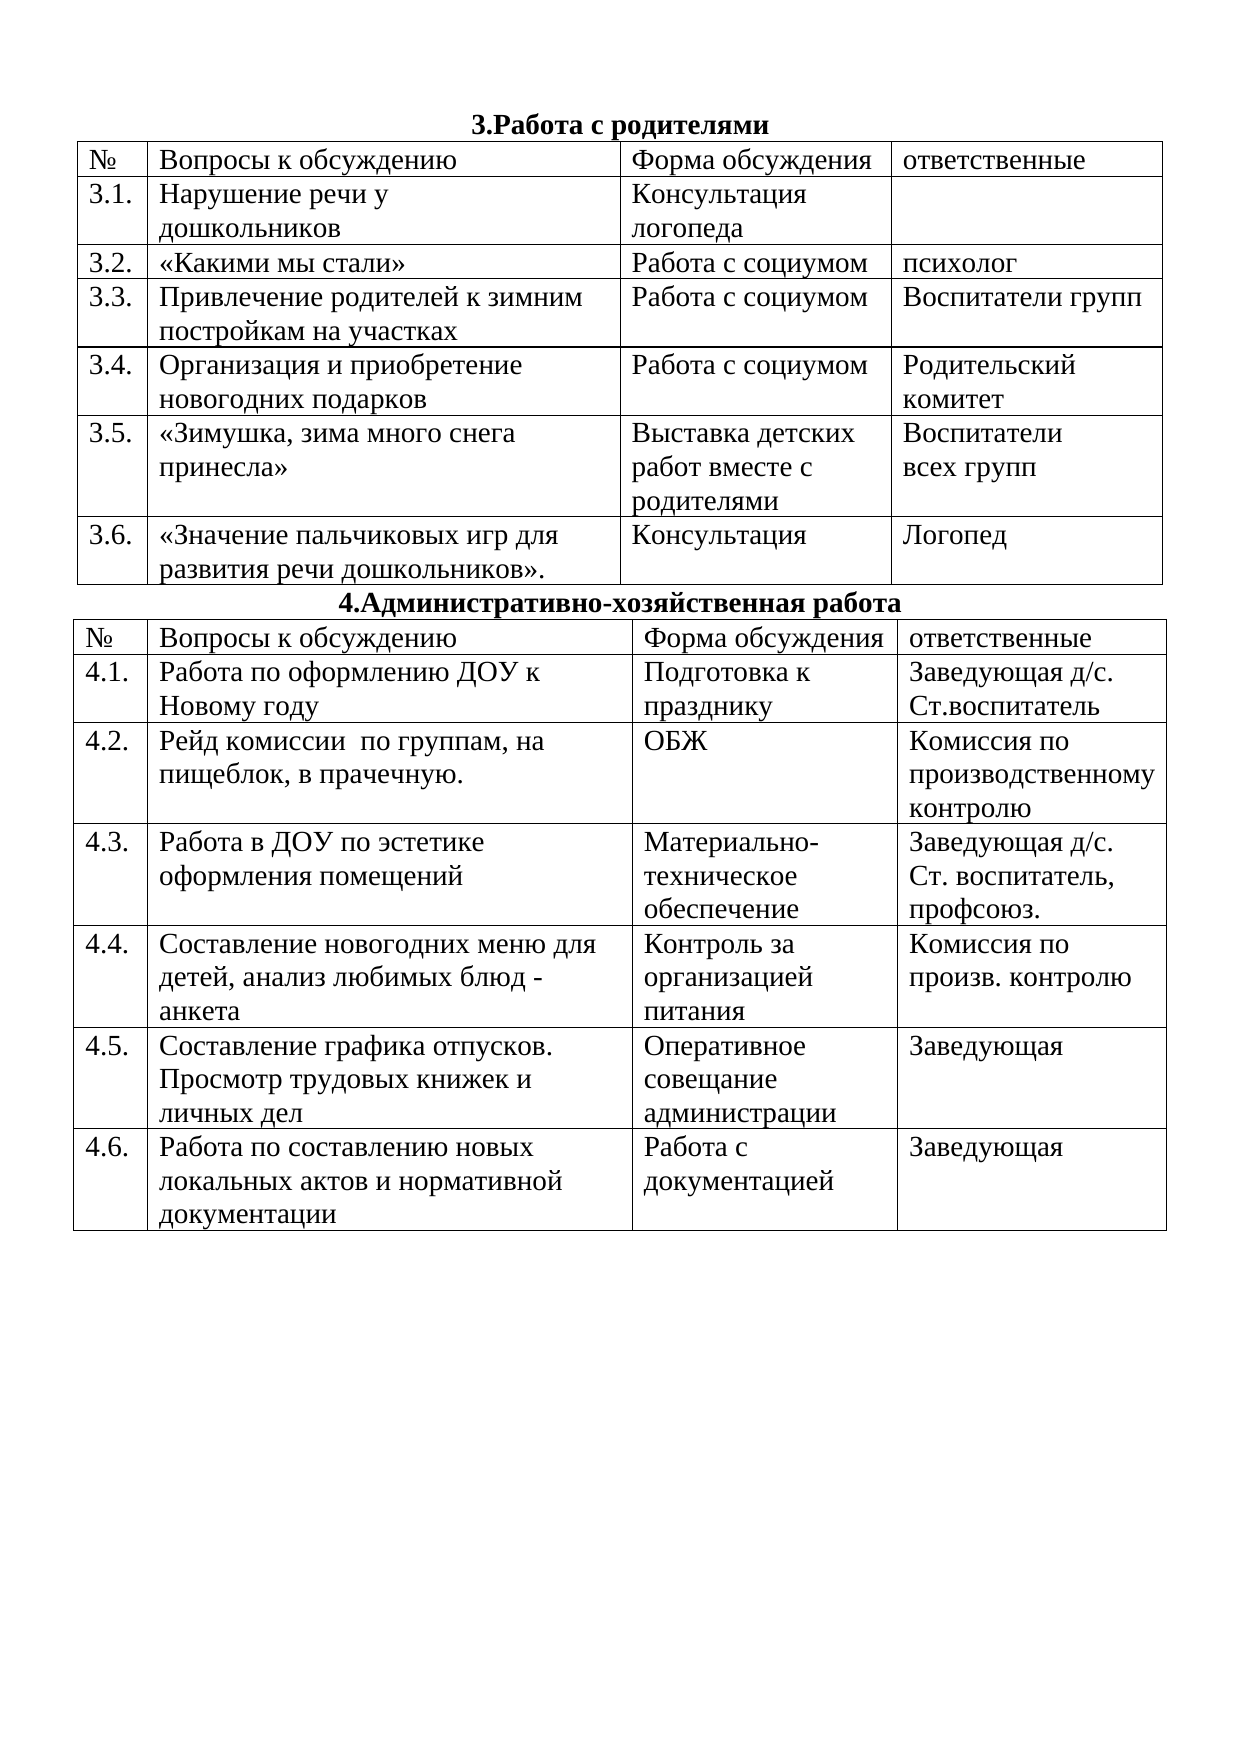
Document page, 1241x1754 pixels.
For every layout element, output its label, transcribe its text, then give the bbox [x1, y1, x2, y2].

table_cell 3.2. [78, 245, 147, 278]
table_cell Заведующая [898, 1129, 1166, 1230]
table_cell Консультация [621, 517, 891, 584]
table_cell Консультация логопеда [621, 177, 891, 244]
table_cell 3.5. [78, 416, 147, 516]
table_cell Работа с социумом [621, 245, 891, 278]
table_cell «Какими мы стали» [148, 245, 620, 278]
table_cell Выставка детских работ вместе с родителями [621, 416, 891, 516]
table_cell 4.4. [74, 926, 147, 1027]
table_cell 4.6. [74, 1129, 147, 1230]
table_cell Работа с документацией [633, 1129, 897, 1230]
table_cell 4.2. [74, 723, 147, 823]
table_header Вопросы к обсуждению [148, 142, 620, 176]
table_cell Логопед [892, 517, 1162, 584]
table_cell «Значение пальчиковых игр для развития речи дошкольников». [148, 517, 620, 584]
table_header Вопросы к обсуждению [148, 620, 632, 653]
table_cell Подготовка к празднику [633, 655, 897, 722]
table_cell [892, 177, 1162, 244]
table_header ответственные [892, 142, 1162, 176]
table_cell Комиссия по произв. контролю [898, 926, 1166, 1027]
table_cell ОБЖ [633, 723, 897, 823]
table_cell Работа по оформлению ДОУ к Новому году [148, 655, 632, 722]
table_cell 3.6. [78, 517, 147, 584]
table_cell Заведующая [898, 1028, 1166, 1128]
table_cell 4.3. [74, 824, 147, 925]
table_cell 4.1. [74, 655, 147, 722]
table_cell психолог [892, 245, 1162, 278]
table_cell Работа с социумом [621, 279, 891, 346]
table_cell Комиссия по производственному контролю [898, 723, 1166, 823]
table_cell Оперативное совещание администрации [633, 1028, 897, 1128]
table_cell Организация и приобретение новогодних подарков [148, 348, 620, 414]
table_cell Контроль за организацией питания [633, 926, 897, 1027]
table_cell Воспитатели всех групп [892, 416, 1162, 516]
table_cell Родительский комитет [892, 348, 1162, 414]
table_cell Материально-техническое обеспечение [633, 824, 897, 925]
table_cell Привлечение родителей к зимним постройкам на участках [148, 279, 620, 346]
table_cell 3.1. [78, 177, 147, 244]
table_cell Работа в ДОУ по эстетике оформления помещений [148, 824, 632, 925]
table_cell Составление графика отпусков. Просмотр трудовых книжек и личных дел [148, 1028, 632, 1128]
table_cell Составление новогодних меню для детей, анализ любимых блюд - анкета [148, 926, 632, 1027]
table_cell Заведующая д/с. Ст. воспитатель, профсоюз. [898, 824, 1166, 925]
table_cell Работа по составлению новых локальных актов и нормативной документации [148, 1129, 632, 1230]
table_header Форма обсуждения [633, 620, 897, 653]
table_header № [74, 620, 147, 653]
table_cell 4.5. [74, 1028, 147, 1128]
table_cell 3.4. [78, 348, 147, 414]
table_cell Работа с социумом [621, 348, 891, 414]
table_cell «Зимушка, зима много снега принесла» [148, 416, 620, 516]
table_cell Рейд комиссии по группам, на пищеблок, в прачечную. [148, 723, 632, 823]
table_cell Заведующая д/с. Ст.воспитатель [898, 655, 1166, 722]
table_cell 3.3. [78, 279, 147, 346]
table_header № [78, 142, 147, 176]
table_cell Нарушение речи у дошкольников [148, 177, 620, 244]
list 4.Административно-хозяйственная работа [89, 585, 1152, 619]
table_header Форма обсуждения [621, 142, 891, 176]
table_cell Воспитатели групп [892, 279, 1162, 346]
table_header ответственные [898, 620, 1166, 653]
text 3.Работа с родителями [89, 107, 1152, 141]
